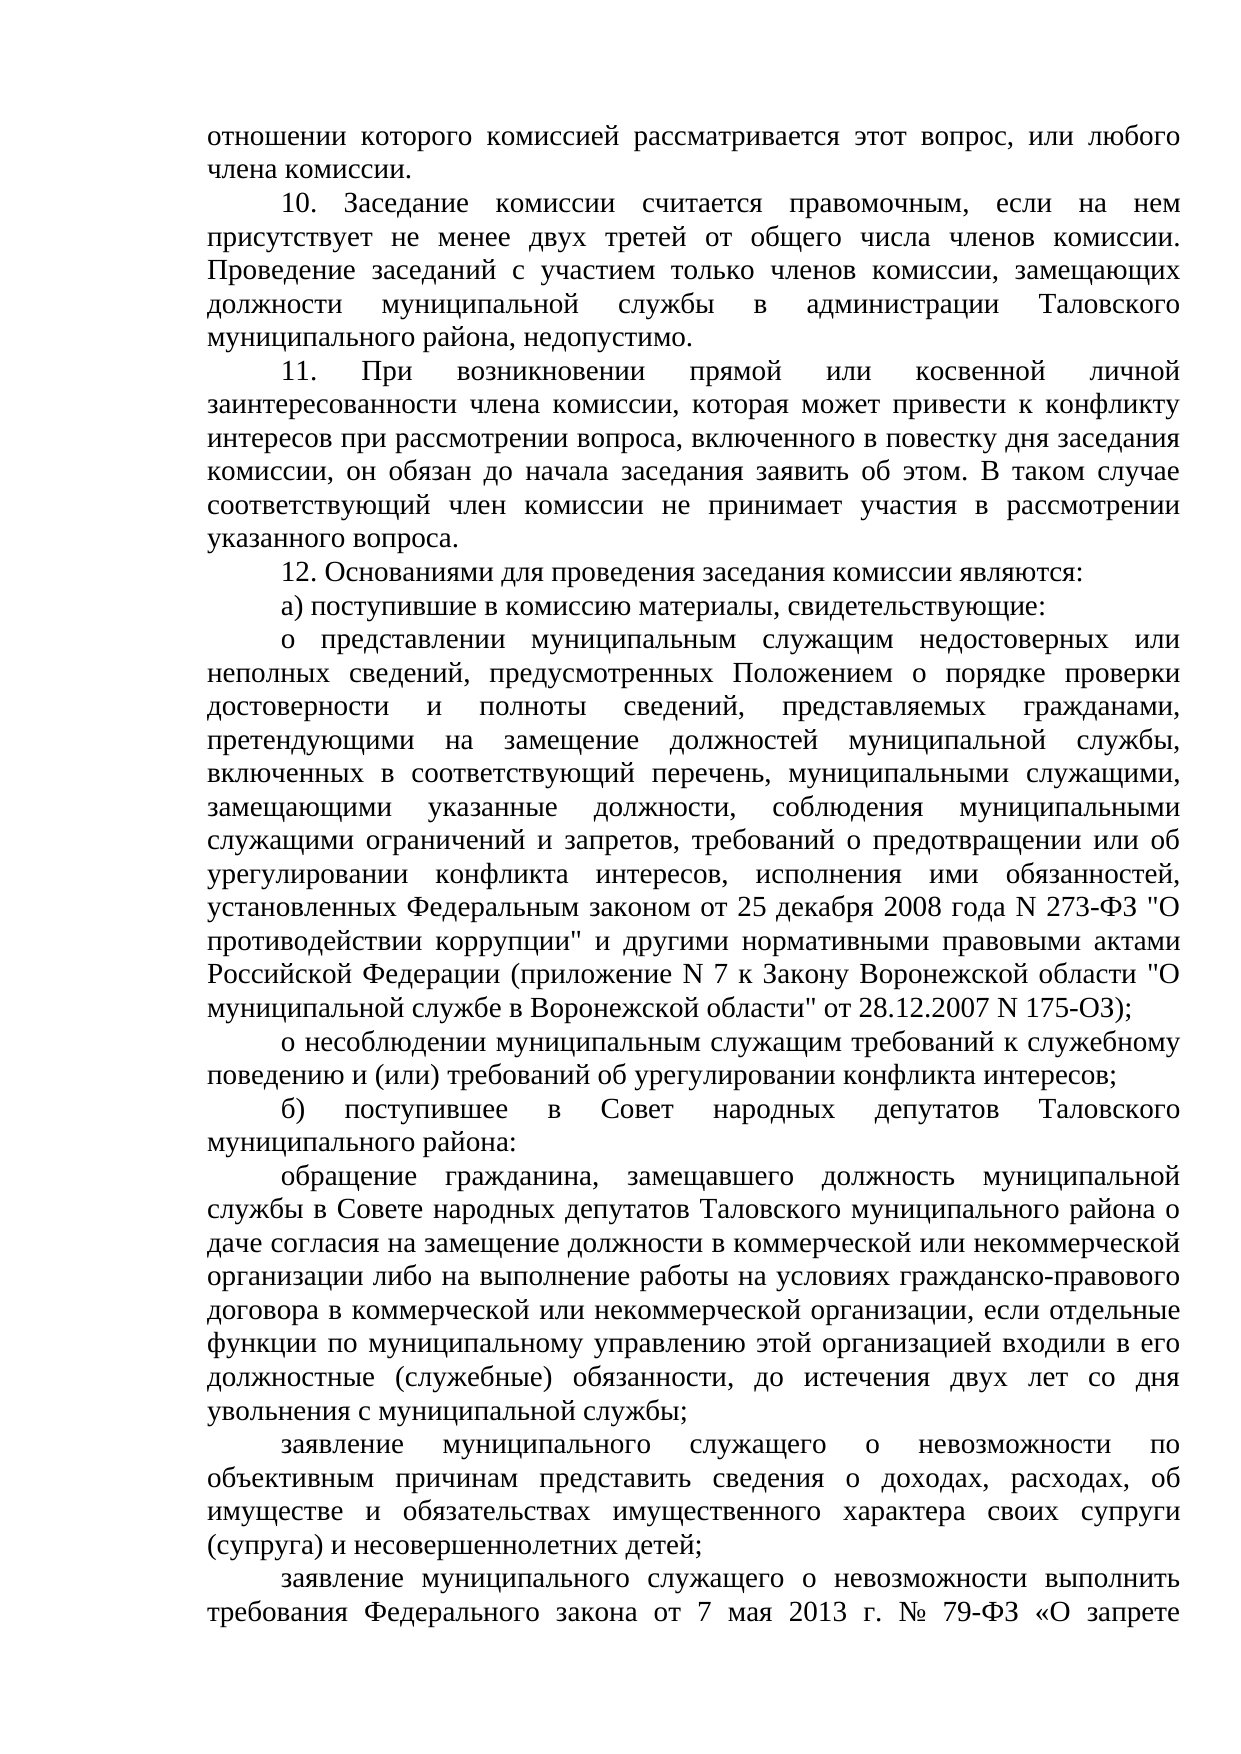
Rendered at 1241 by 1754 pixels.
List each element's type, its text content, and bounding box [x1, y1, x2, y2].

text обращение гражданина, замещавшего должность муниципальной службы в Совете народных депутатов Таловского муниципального района о даче согласия на замещение должности в коммерческой или некоммерческой организации либо на выполнение работы на условиях гражданско-правового договора в коммерческой или некоммерческой организации, если отдельные функции по муниципальному управлению этой организацией входили в его должностные (служебные) обязанности, до истечения двух лет со дня увольнения с муниципальной службы; [207, 1158, 1181, 1426]
text 11. При возникновении прямой или косвенной личной заинтересованности члена комиссии, которая может привести к конфликту интересов при рассмотрении вопроса, включенного в повестку дня заседания комиссии, он обязан до начала заседания заявить об этом. В таком случае соответствующий член комиссии не принимает участия в рассмотрении указанного вопроса. [207, 353, 1181, 554]
text о представлении муниципальным служащим недостоверных или неполных сведений, предусмотренных Положением о порядке проверки достоверности и полноты сведений, представляемых гражданами, претендующими на замещение должностей муниципальной службы, включенных в соответствующий перечень, муниципальными служащими, замещающими указанные должности, соблюдения муниципальными служащими ограничений и запретов, требований о предотвращении или об урегулировании конфликта интересов, исполнения ими обязанностей, установленных Федеральным законом от 25 декабря 2008 года N 273-ФЗ "О противодействии коррупции" и другими нормативными правовыми актами Российской Федерации (приложение N 7 к Закону Воронежской области "О муниципальной службе в Воронежской области" от 28.12.2007 N 175-ОЗ); [207, 621, 1181, 1024]
text 10. Заседание комиссии считается правомочным, если на нем присутствует не менее двух третей от общего числа членов комиссии. Проведение заседаний с участием только членов комиссии, замещающих должности муниципальной службы в администрации Таловского муниципального района, недопустимо. [207, 185, 1181, 353]
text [207, 1560, 1181, 1627]
text заявление муниципального служащего о невозможности по объективным причинам представить сведения о доходах, расходах, об имуществе и обязательствах имущественного характера своих супруги (супруга) и несовершеннолетних детей; [207, 1426, 1181, 1560]
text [207, 118, 1181, 185]
text 12. Основаниями для проведения заседания комиссии являются: [207, 554, 1181, 588]
text о несоблюдении муниципальным служащим требований к служебному поведению и (или) требований об урегулировании конфликта интересов; [207, 1024, 1181, 1091]
text б) поступившее в Совет народных депутатов Таловского муниципального района: [207, 1091, 1181, 1158]
text а) поступившие в комиссию материалы, свидетельствующие: [207, 588, 1181, 621]
